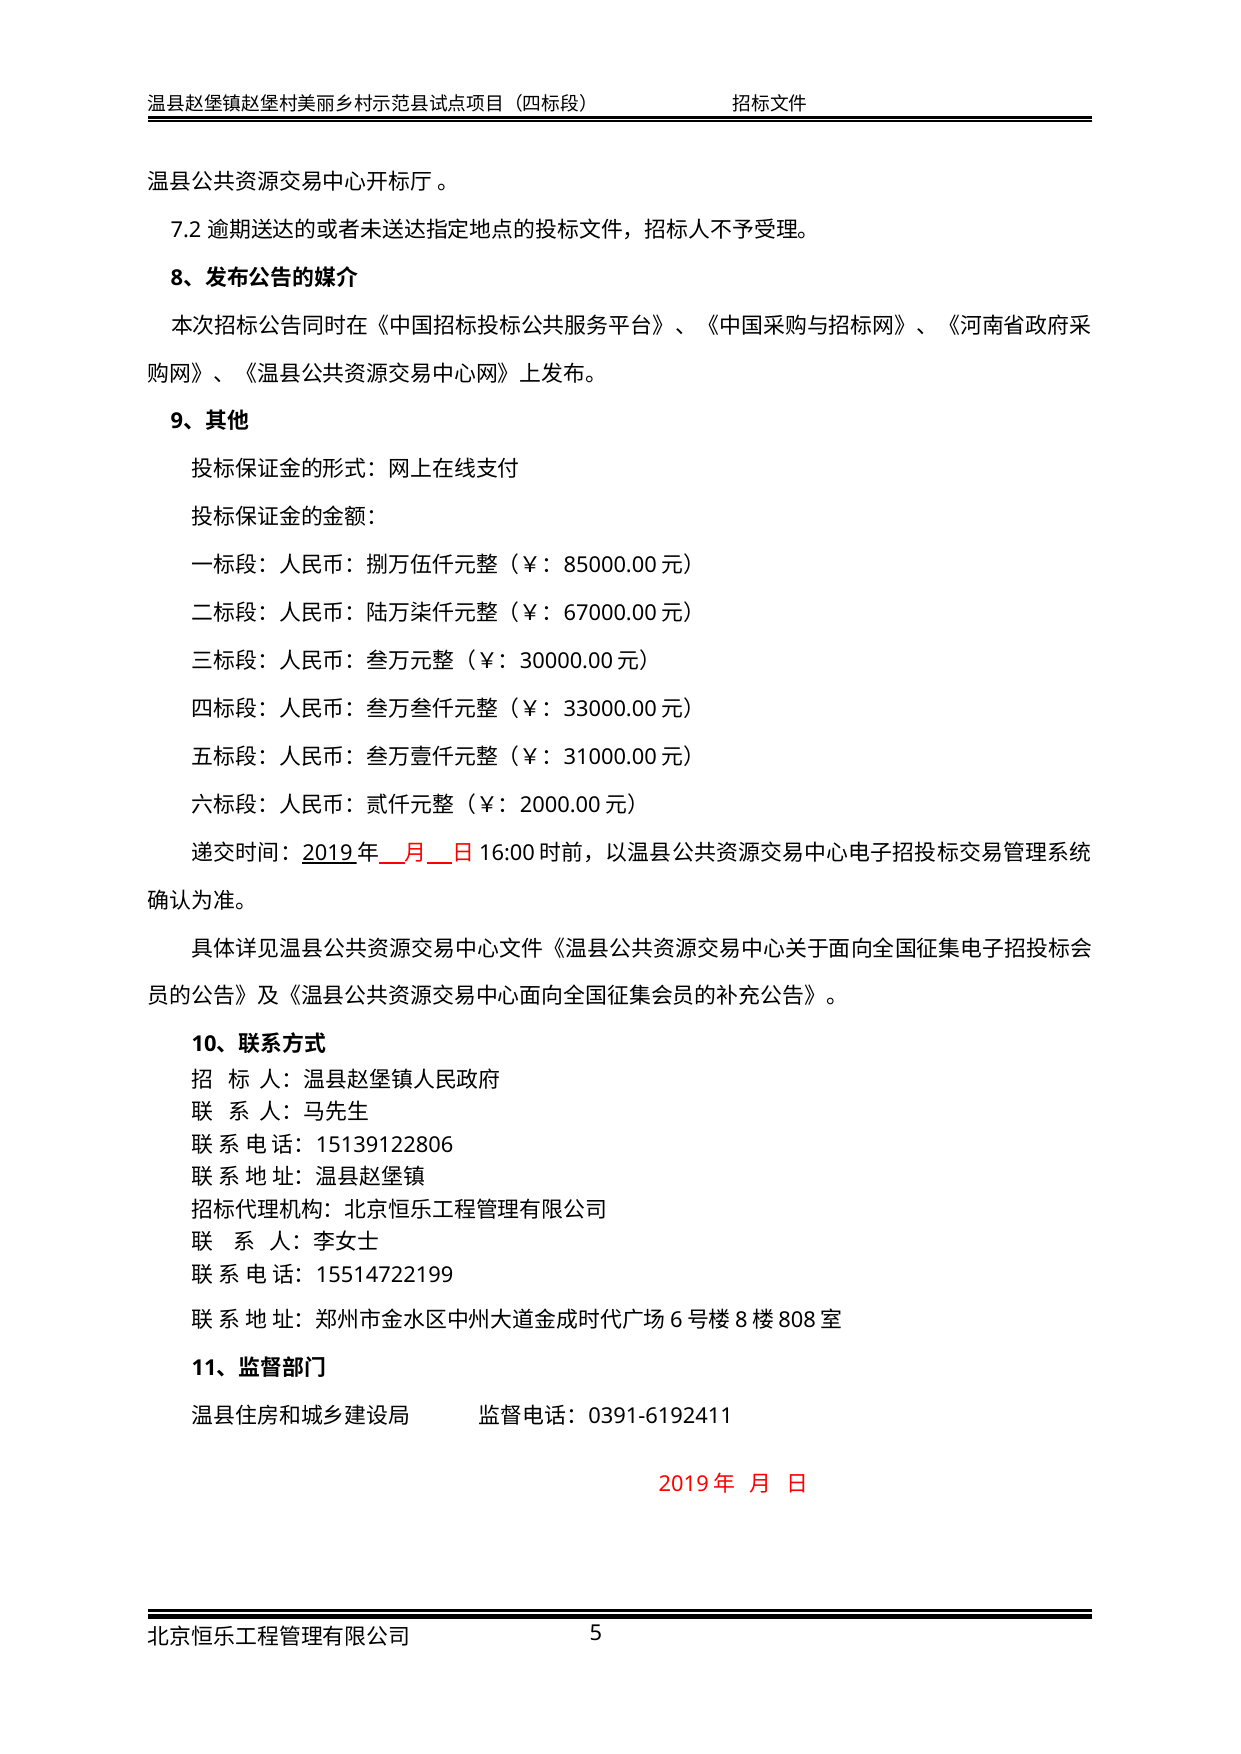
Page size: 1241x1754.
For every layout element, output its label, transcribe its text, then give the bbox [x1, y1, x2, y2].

text 温县住房和城乡建设局 监督电话：0391-6192411 [148, 1385, 1092, 1433]
text 投标保证金的形式：网上在线支付 [148, 438, 1092, 486]
text 具体详见温县公共资源交易中心文件《温县公共资源交易中心关于面向全国征集电子招投标会员的公告》及《温县公共资源交易中心面向全国征集会员的补充公告》。 [148, 918, 1092, 1013]
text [148, 151, 1092, 199]
text 联 系 人：马先生 [148, 1094, 1092, 1126]
text 7.2 逾期送达的或者未送达指定地点的投标文件，招标人不予受理。 [148, 199, 1092, 247]
text 本次招标公告同时在《中国招标投标公共服务平台》、《中国采购与招标网》、《河南省政府采购网》、《温县公共资源交易中心网》上发布。 [148, 295, 1092, 391]
text 招 标 人：温县赵堡镇人民政府 [148, 1061, 1092, 1094]
text 联 系 电 话：15139122806 [148, 1126, 1092, 1159]
text 联 系 人：李女士 [148, 1224, 1092, 1256]
text 8、发布公告的媒介 [148, 247, 1092, 295]
text 五标段：人民币：叁万壹仟元整（￥：31000.00元） [148, 726, 1092, 774]
text 9、其他 [148, 391, 1092, 438]
text 11、监督部门 [148, 1337, 1092, 1385]
text 六标段：人民币：贰仟元整（￥：2000.00元） [148, 774, 1092, 822]
text 联 系 电 话：15514722199 [148, 1256, 1092, 1289]
text 一标段：人民币：捌万伍仟元整（￥：85000.00元） [148, 534, 1092, 582]
text 递交时间：2019年 月 日16:00时前，以温县公共资源交易中心电子招投标交易管理系统确认为准。 [148, 822, 1092, 918]
text 二标段：人民币：陆万柒仟元整（￥：67000.00元） [148, 582, 1092, 630]
text 10、联系方式 [148, 1013, 1092, 1061]
text 2019年 月 日 [148, 1465, 1092, 1498]
text 联 系 地 址：温县赵堡镇 [148, 1159, 1092, 1191]
text 招标代理机构：北京恒乐工程管理有限公司 [148, 1191, 1092, 1224]
text 投标保证金的金额： [148, 486, 1092, 534]
text 四标段：人民币：叁万叁仟元整（￥：33000.00元） [148, 678, 1092, 726]
text 联 系 地 址：郑州市金水区中州大道金成时代广场6号楼8楼808室 [148, 1289, 1092, 1337]
text 三标段：人民币：叁万元整（￥：30000.00元） [148, 630, 1092, 678]
